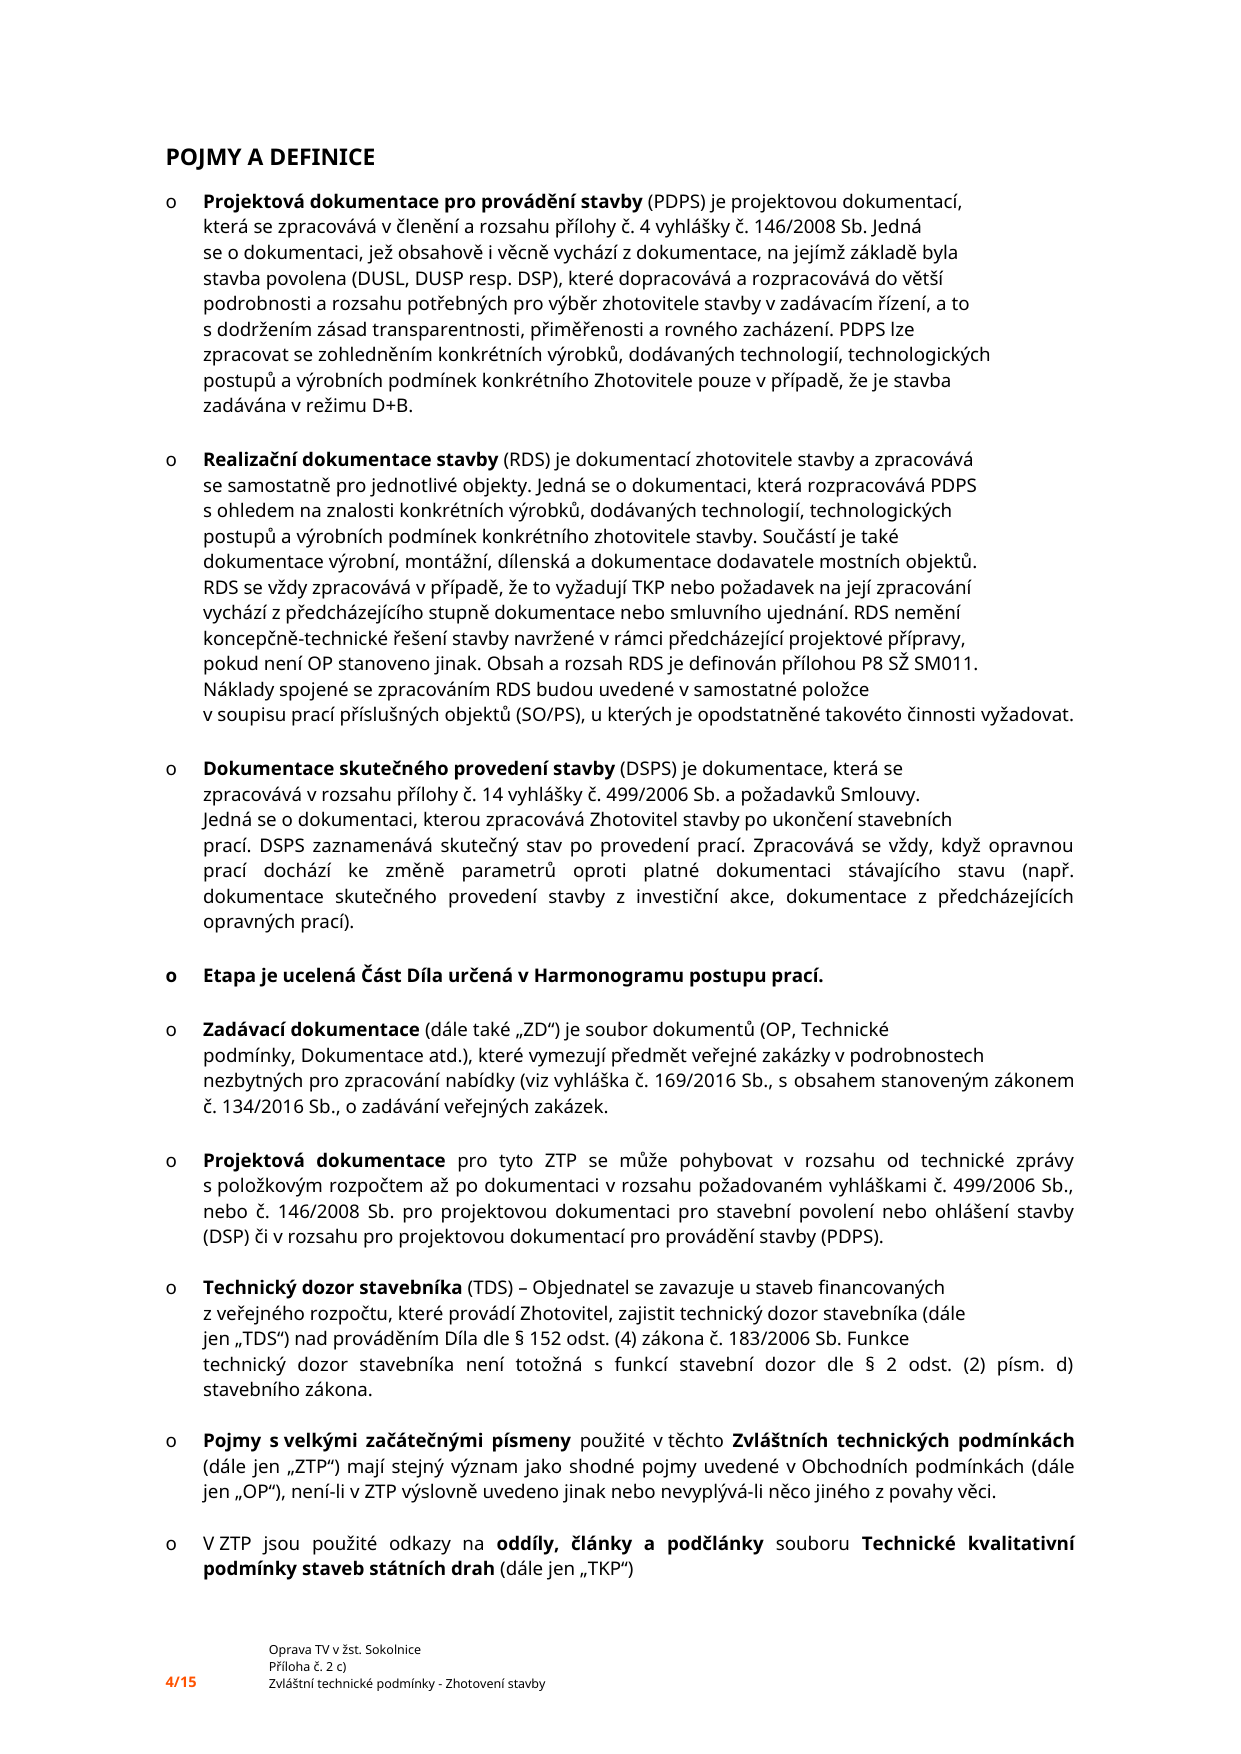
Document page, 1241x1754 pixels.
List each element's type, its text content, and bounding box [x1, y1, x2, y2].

text stavba povolena (DUSL, DUSP resp. DSP), které dopracovává a rozpracovává do větší [165, 265, 1075, 290]
text Jedná se o dokumentaci, kterou zpracovává Zhotovitel stavby po ukončení stavebních [203, 807, 1075, 832]
text RDS se vždy zpracovává v případě, že to vyžadují TKP nebo požadavek na její zpracování [203, 574, 1075, 599]
text která se zpracovává v členění a rozsahu přílohy č. 4 vyhlášky č. 146/2008 Sb. Jedná [165, 214, 1075, 239]
list Pojmy s velkými začátečnými písmeny použité v těchto Zvláštních technických podmínkách (dále jen „ZTP“) mají stejný význam jako shodné pojmy uvedené v Obchodních podmínkách (dále jen „OP“), není-li v ZTP výslovně uvedeno jinak nebo nevyplývá-li něco jiného z povahy věci. [165, 1428, 1075, 1504]
list Etapa je ucelená Část Díla určená v Harmonogramu postupu prací. [165, 963, 1075, 988]
text jen „TDS“) nad prováděním Díla dle § 152 odst. (4) zákona č. 183/2006 Sb. Funkce [203, 1326, 1075, 1351]
list V ZTP jsou použité odkazy na oddíly, články a podčlánky souboru Technické kvalitativní podmínky staveb státních drah (dále jen „TKP“) [165, 1530, 1075, 1581]
list Zadávací dokumentace (dále také „ZD“) je soubor dokumentů (OP, Technické [165, 1017, 1075, 1042]
list Realizační dokumentace stavby (RDS) je dokumentací zhotovitele stavby a zpracovává [165, 446, 1075, 472]
list Projektová dokumentace pro provádění stavby (PDPS) je projektovou dokumentací, [165, 188, 1075, 214]
list Projektová dokumentace pro tyto ZTP se může pohybovat v rozsahu od technické zprávy s položkovým rozpočtem až po dokumentaci v rozsahu požadovaném vyhláškami č. 499/2006 Sb., nebo č. 146/2008 Sb. pro projektovou dokumentaci pro stavební povolení nebo ohlášení stavby (DSP) či v rozsahu pro projektovou dokumentací pro provádění stavby (PDPS). [165, 1147, 1075, 1249]
text zpracovat se zohledněním konkrétních výrobků, dodávaných technologií, technologických [165, 341, 1075, 367]
text zpracovává v rozsahu přílohy č. 14 vyhlášky č. 499/2006 Sb. a požadavků Smlouvy. [203, 781, 1075, 807]
text koncepčně-technické řešení stavby navržené v rámci předcházející projektové přípravy, [203, 625, 1075, 651]
text Náklady spojené se zpracováním RDS budou uvedené v samostatné položce [203, 676, 1075, 702]
text s dodržením zásad transparentnosti, přiměřenosti a rovného zacházení. PDPS lze [165, 316, 1075, 341]
text nezbytných pro zpracování nabídky (viz vyhláška č. 169/2016 Sb., s obsahem stanoveným zákonem č. 134/2016 Sb., o zadávání veřejných zakázek. [203, 1068, 1075, 1119]
text technický dozor stavebníka není totožná s funkcí stavební dozor dle § 2 odst. (2) písm. d) stavebního zákona. [203, 1351, 1075, 1402]
text s ohledem na znalosti konkrétních výrobků, dodávaných technologií, technologických [203, 497, 1075, 523]
text postupů a výrobních podmínek konkrétního zhotovitele stavby. Součástí je také [203, 523, 1075, 548]
text Pojmy a definice [165, 141, 1075, 173]
text z veřejného rozpočtu, které provádí Zhotovitel, zajistit technický dozor stavebníka (dále [203, 1300, 1075, 1326]
text postupů a výrobních podmínek konkrétního Zhotovitele pouze v případě, že je stavba [165, 367, 1075, 392]
text se samostatně pro jednotlivé objekty. Jedná se o dokumentaci, která rozpracovává PDPS [165, 472, 1075, 497]
text se o dokumentaci, jež obsahově i věcně vychází z dokumentace, na jejímž základě byla [165, 239, 1075, 265]
list Dokumentace skutečného provedení stavby (DSPS) je dokumentace, která se [165, 756, 1075, 781]
text pokud není OP stanoveno jinak. Obsah a rozsah RDS je definován přílohou P8 SŽ SM011. [203, 651, 1075, 676]
text prací. DSPS zaznamenává skutečný stav po provedení prací. Zpracovává se vždy, když opravnou prací dochází ke změně parametrů oproti platné dokumentaci stávajícího stavu (např. dokumentace skutečného provedení stavby z investiční akce, dokumentace z předcházejících opravných prací). [203, 832, 1075, 934]
text v soupisu prací příslušných objektů (SO/PS), u kterých je opodstatněné takovéto činnosti vyžadovat. [203, 702, 1075, 727]
text zadávána v režimu D+B. [165, 392, 1075, 418]
text dokumentace výrobní, montážní, dílenská a dokumentace dodavatele mostních objektů. [203, 548, 1075, 574]
list Technický dozor stavebníka (TDS) – Objednatel se zavazuje u staveb financovaných [165, 1275, 1075, 1300]
text vychází z předcházejícího stupně dokumentace nebo smluvního ujednání. RDS nemění [203, 599, 1075, 625]
text podrobnosti a rozsahu potřebných pro výběr zhotovitele stavby v zadávacím řízení, a to [165, 290, 1075, 316]
text podmínky, Dokumentace atd.), které vymezují předmět veřejné zakázky v podrobnostech [203, 1042, 1075, 1068]
